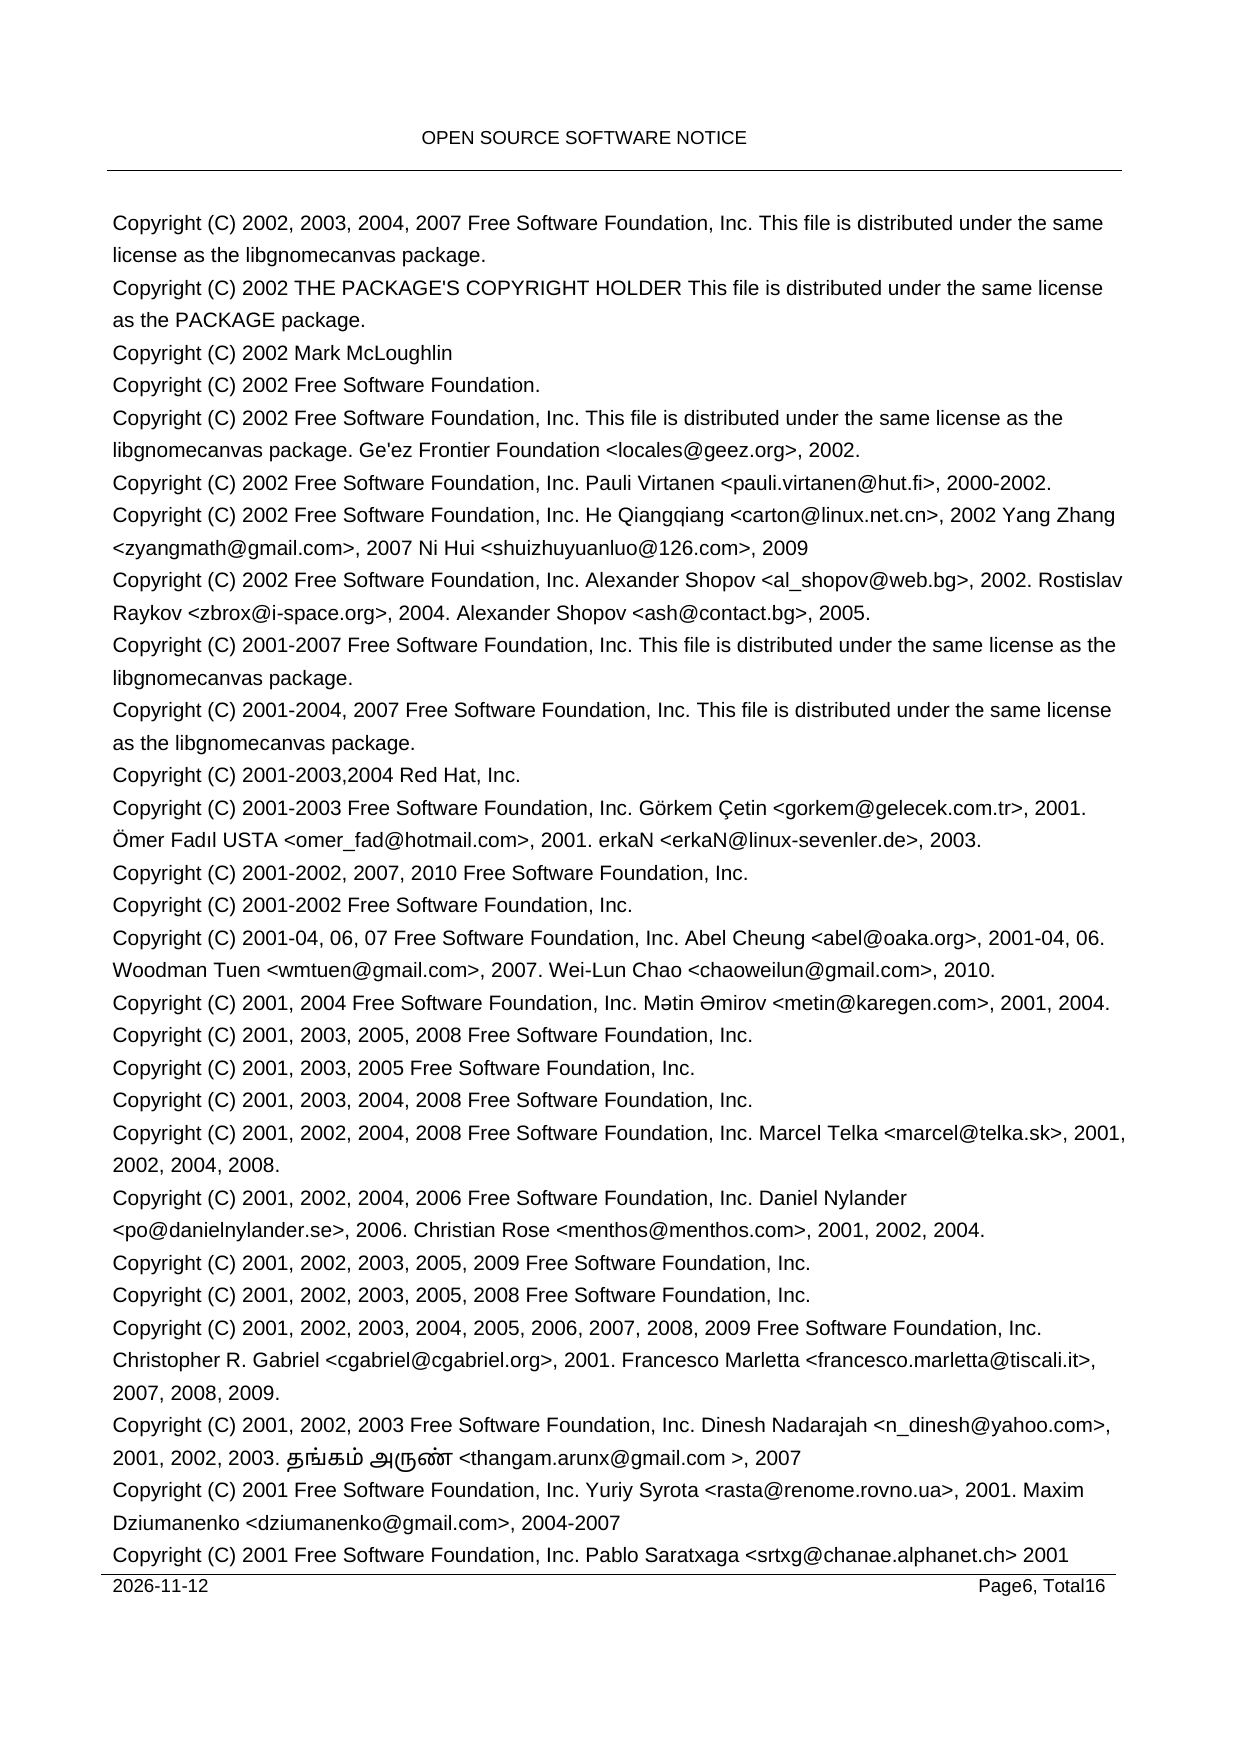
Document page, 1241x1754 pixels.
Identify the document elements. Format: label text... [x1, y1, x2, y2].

text Copyright (C) 2001, 2002, 2003, 2004, 2005, 2006, 2007, 2008, 2009 Free Software Foundation, Inc. Christopher R. Gabriel <cgabriel@cgabriel.org>, 2001. Francesco Marletta <francesco.marletta@tiscali.it>, 2007, 2008, 2009. [112, 1311, 1128, 1409]
text Copyright (C) 2002 Free Software Foundation. [112, 369, 1128, 401]
text Copyright (C) 2002 THE PACKAGE'S COPYRIGHT HOLDER This file is distributed under the same license as the PACKAGE package. [112, 271, 1128, 336]
text Copyright (C) 2001-2007 Free Software Foundation, Inc. This file is distributed under the same license as the libgnomecanvas package. [112, 629, 1128, 694]
text Copyright (C) 2001, 2002, 2004, 2008 Free Software Foundation, Inc. Marcel Telka <marcel@telka.sk>, 2001, 2002, 2004, 2008. [112, 1116, 1128, 1181]
text Copyright (C) 2001, 2004 Free Software Foundation, Inc. Mətin Əmirov <metin@karegen.com>, 2001, 2004. [112, 986, 1128, 1019]
text Copyright (C) 2001, 2003, 2004, 2008 Free Software Foundation, Inc. [112, 1084, 1128, 1116]
text Copyright (C) 2001, 2002, 2004, 2006 Free Software Foundation, Inc. Daniel Nylander <po@danielnylander.se>, 2006. Christian Rose <menthos@menthos.com>, 2001, 2002, 2004. [112, 1181, 1128, 1246]
text Copyright (C) 2001, 2002, 2003 Free Software Foundation, Inc. Dinesh Nadarajah <n_dinesh@yahoo.com>, 2001, 2002, 2003. தங்கம் அருண் <thangam.arunx@gmail.com >, 2007 [112, 1409, 1128, 1474]
text Copyright (C) 2001-2003,2004 Red Hat, Inc. [112, 759, 1128, 791]
text Copyright (C) 2001 Free Software Foundation, Inc. Yuriy Syrota <rasta@renome.rovno.ua>, 2001. Maxim Dziumanenko <dziumanenko@gmail.com>, 2004-2007 [112, 1474, 1128, 1539]
text Copyright (C) 2002 Free Software Foundation, Inc. Alexander Shopov <al_shopov@web.bg>, 2002. Rostislav Raykov <zbrox@i-space.org>, 2004. Alexander Shopov <ash@contact.bg>, 2005. [112, 564, 1128, 629]
text Copyright (C) 2002 Free Software Foundation, Inc. This file is distributed under the same license as the libgnomecanvas package. Ge'ez Frontier Foundation <locales@geez.org>, 2002. [112, 401, 1128, 466]
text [112, 1539, 1128, 1571]
text Copyright (C) 2001-2003 Free Software Foundation, Inc. Görkem Çetin <gorkem@gelecek.com.tr>, 2001. Ömer Fadıl USTA <omer_fad@hotmail.com>, 2001. erkaN <erkaN@linux-sevenler.de>, 2003. [112, 791, 1128, 856]
text Copyright (C) 2001-2002, 2007, 2010 Free Software Foundation, Inc. [112, 856, 1128, 889]
text Copyright (C) 2002 Mark McLoughlin [112, 336, 1128, 369]
text Copyright (C) 2001-04, 06, 07 Free Software Foundation, Inc. Abel Cheung <abel@oaka.org>, 2001-04, 06. Woodman Tuen <wmtuen@gmail.com>, 2007. Wei-Lun Chao <chaoweilun@gmail.com>, 2010. [112, 921, 1128, 986]
text Copyright (C) 2002 Free Software Foundation, Inc. Pauli Virtanen <pauli.virtanen@hut.fi>, 2000-2002. [112, 466, 1128, 499]
text Copyright (C) 2001, 2003, 2005 Free Software Foundation, Inc. [112, 1051, 1128, 1084]
text Copyright (C) 2002, 2003, 2004, 2007 Free Software Foundation, Inc. This file is distributed under the same license as the libgnomecanvas package. [112, 206, 1128, 271]
text Copyright (C) 2001, 2003, 2005, 2008 Free Software Foundation, Inc. [112, 1019, 1128, 1051]
text Copyright (C) 2001, 2002, 2003, 2005, 2008 Free Software Foundation, Inc. [112, 1279, 1128, 1311]
text Copyright (C) 2002 Free Software Foundation, Inc. He Qiangqiang <carton@linux.net.cn>, 2002 Yang Zhang <zyangmath@gmail.com>, 2007 Ni Hui <shuizhuyuanluo@126.com>, 2009 [112, 499, 1128, 564]
text Copyright (C) 2001-2004, 2007 Free Software Foundation, Inc. This file is distributed under the same license as the libgnomecanvas package. [112, 694, 1128, 759]
text Copyright (C) 2001-2002 Free Software Foundation, Inc. [112, 889, 1128, 921]
text Copyright (C) 2001, 2002, 2003, 2005, 2009 Free Software Foundation, Inc. [112, 1246, 1128, 1279]
